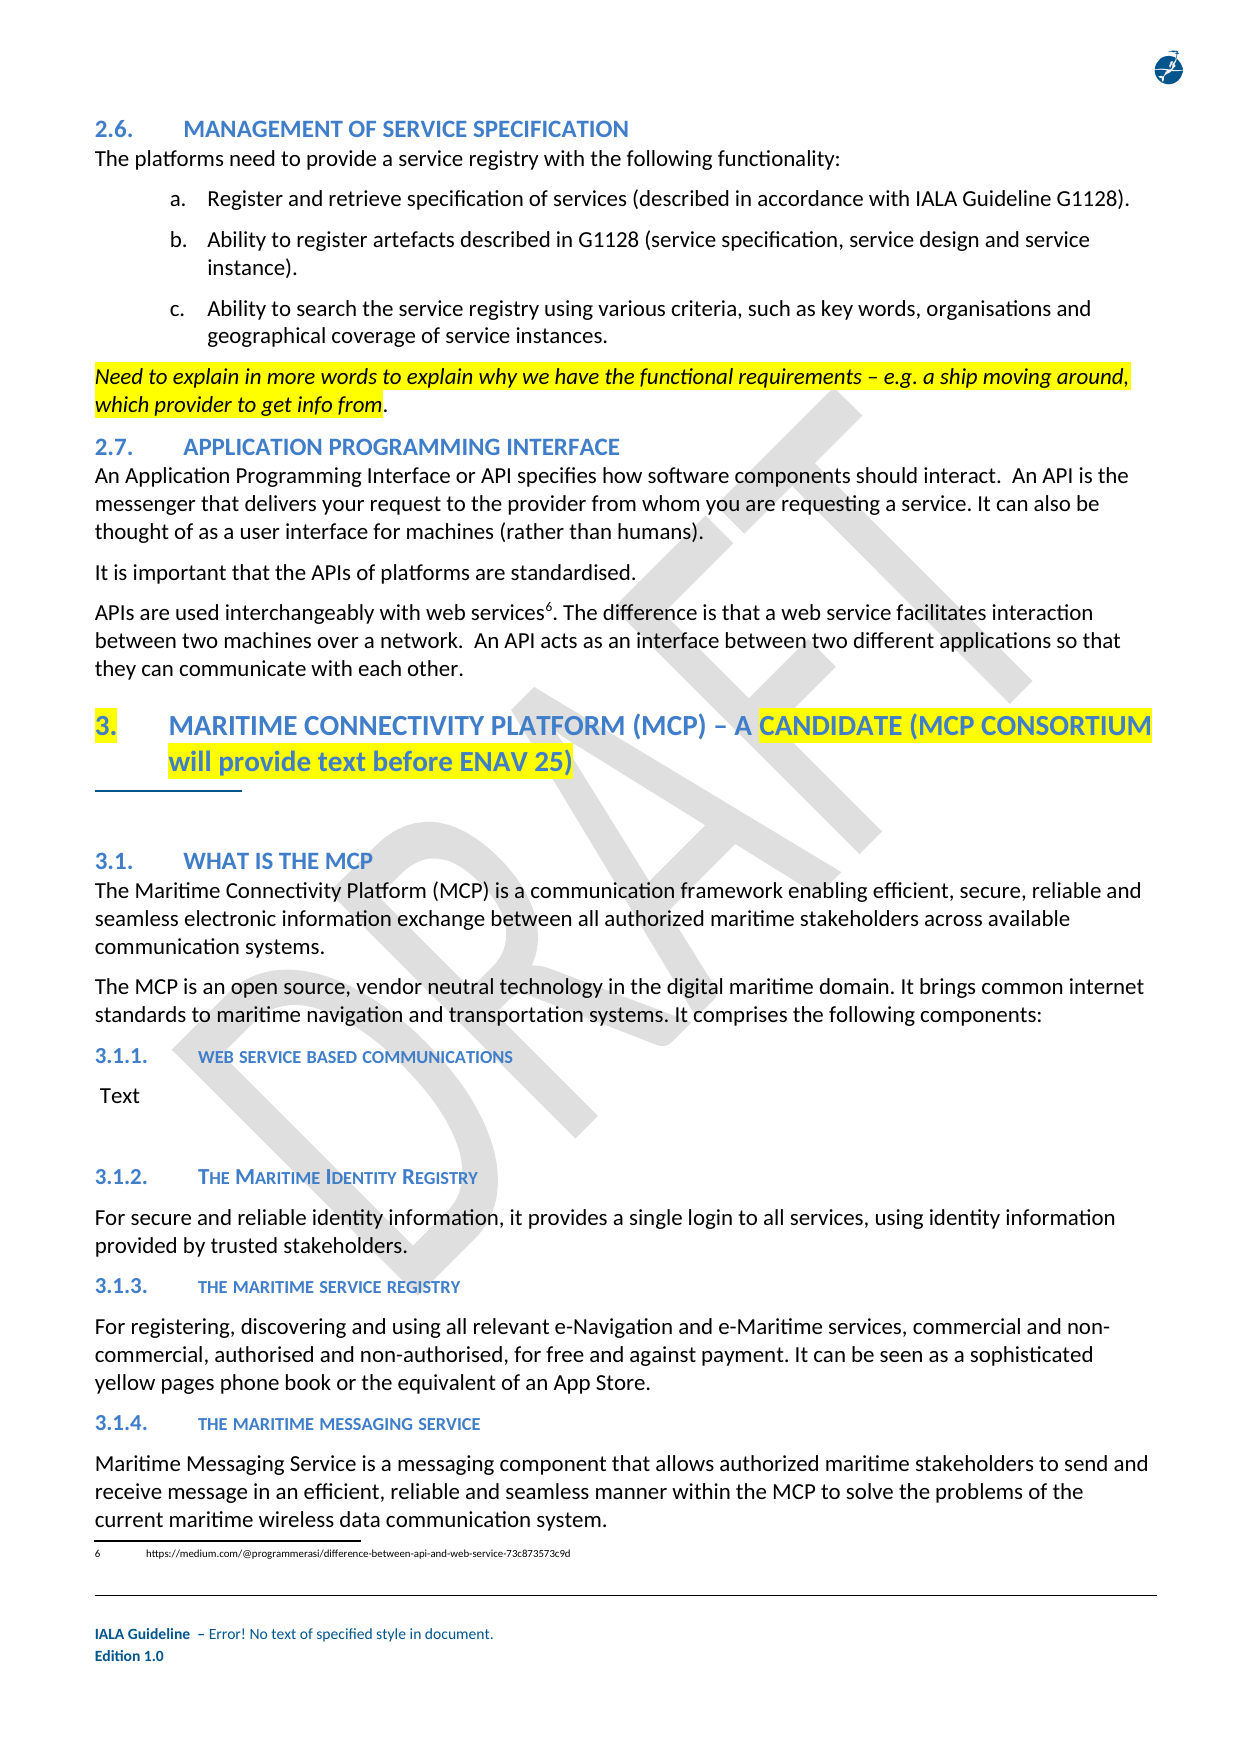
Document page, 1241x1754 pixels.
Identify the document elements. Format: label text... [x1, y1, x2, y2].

subtitle MANAGEMENT OF SERVICE SPECIFICATION [94, 113, 1157, 144]
list Ability to register artefacts described in G1128 (service specification, service design and service instance). [169, 225, 1157, 281]
subtitle the maritime service registry [94, 1271, 1157, 1299]
subtitle The Maritime Identity Registry [94, 1162, 1157, 1190]
picture [1123, 0, 1241, 119]
list Ability to search the service registry using various criteria, such as key words, organisations and geographical coverage of service instances. [169, 294, 1157, 350]
text Need to explain in more words to explain why we have the functional requirements – e.g. a ship moving around, which provider to get info from. [383, 362, 1157, 418]
text The MCP is an open source, vendor neutral technology in the digital maritime domain. It brings common internet standards to maritime navigation and transportation systems. It comprises the following components: [94, 972, 1157, 1028]
subtitle web service based communications [94, 1041, 1157, 1069]
subtitle the maritime messaging service [94, 1408, 1157, 1437]
text The platforms need to provide a service registry with the following functionality: [94, 144, 1157, 172]
text APIs are used interchangeably with web services. The difference is that a web service facilitates interaction between two machines over a network. An API acts as an interface between two different applications so that they can communicate with each other. [94, 598, 1157, 682]
text The Maritime Connectivity Platform (MCP) is a communication framework enabling efficient, secure, reliable and seamless electronic information exchange between all authorized maritime stakeholders across available communication systems. [94, 876, 1157, 960]
text An Application Programming Interface or API specifies how software components should interact. An API is the messenger that delivers your request to the provider from whom you are requesting a service. It can also be thought of as a user interface for machines (rather than humans). [94, 461, 1157, 545]
subtitle WHAT IS THE MCP [94, 845, 1157, 876]
text Maritime Messaging Service is a messaging component that allows authorized maritime stakeholders to send and receive message in an efficient, reliable and seamless manner within the MCP to solve the problems of the current maritime wireless data communication system. [94, 1449, 1157, 1533]
text For registering, discovering and using all relevant e-Navigation and e-Maritime services, commercial and non-commercial, authorised and non-authorised, for free and against payment. It can be seen as a sophisticated yellow pages phone book or the equivalent of an App Store. [94, 1312, 1157, 1396]
subtitle APPLICATION PROGRAMMING INTERFACE [94, 431, 1157, 461]
text It is important that the APIs of platforms are standardised. [94, 558, 1157, 586]
list Register and retrieve specification of services (described in accordance with IALA Guideline G1128). [169, 184, 1157, 213]
subtitle MARITIME CONNECTIVITY PLATFORM (MCP) – A CANDIDATE (MCP CONSORTIUM will provide text before ENAV 25) [94, 707, 1157, 779]
text For secure and reliable identity information, it provides a single login to all services, using identity information provided by trusted stakeholders. [94, 1203, 1157, 1259]
text Text [94, 1081, 1157, 1109]
